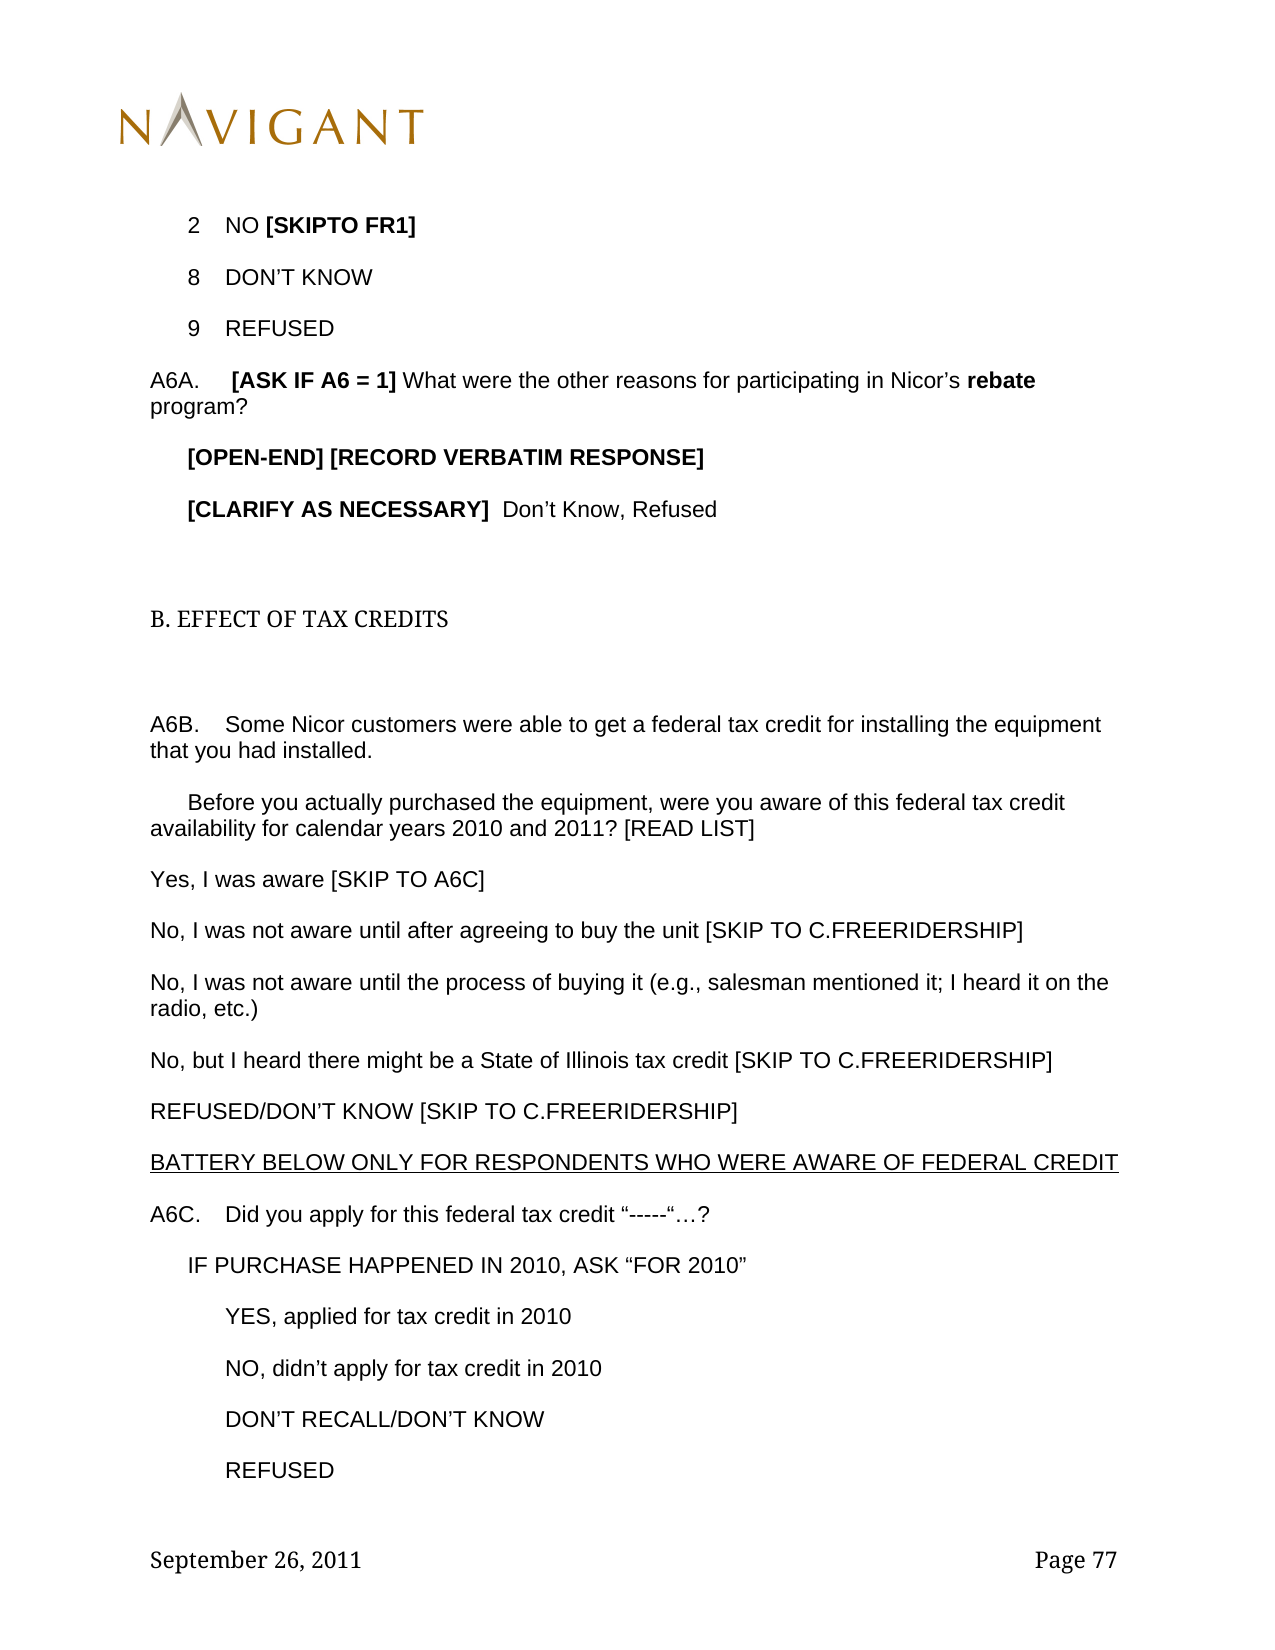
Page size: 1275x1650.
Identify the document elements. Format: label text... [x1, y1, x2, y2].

text 8 DON’T KNOW [150, 264, 1125, 290]
text No, I was not aware until the process of buying it (e.g., salesman mentioned it; I heard it on the radio, etc.) [150, 969, 1125, 1022]
text [OPEN-END] [RECORD VERBATIM RESPONSE] [150, 444, 1125, 471]
picture [120, 92, 424, 146]
text NO, didn’t apply for tax credit in 2010 [150, 1355, 1125, 1381]
text IF PURCHASE HAPPENED IN 2010, ASK “FOR 2010” [150, 1252, 1125, 1278]
text Yes, I was aware [SKIP TO A6C] [150, 866, 1125, 892]
text REFUSED/DON’T KNOW [SKIP TO C.FREERIDERSHIP] [150, 1098, 1125, 1124]
text BATTERY BELOW ONLY FOR RESPONDENTS WHO WERE AWARE OF FEDERAL CREDIT [150, 1149, 1125, 1176]
text No, but I heard there might be a State of Illinois tax credit [SKIP TO C.FREERIDERSHIP] [150, 1047, 1125, 1073]
text DON’T RECALL/DON’T KNOW [150, 1406, 1125, 1432]
text 2 NO [SKIPTO FR1] [150, 212, 1125, 239]
text [CLARIFY AS NECESSARY] Don’t Know, Refused [150, 496, 1125, 522]
text A6C. Did you apply for this federal tax credit “-----“…? [150, 1201, 1125, 1227]
text A6A. [ASK IF A6 = 1] What were the other reasons for participating in Nicor’s rebate program? [150, 367, 1125, 419]
text Before you actually purchased the equipment, were you aware of this federal tax credit availability for calendar years 2010 and 2011? [READ LIST] [150, 788, 1125, 841]
text 9 REFUSED [150, 315, 1125, 342]
text No, I was not aware until after agreeing to buy the unit [SKIP TO C.FREERIDERSHIP] [150, 917, 1125, 944]
text YES, applied for tax credit in 2010 [150, 1303, 1125, 1330]
text REFUSED [150, 1457, 1125, 1484]
text B. EFFECT OF TAX CREDITS [150, 603, 1125, 634]
text A6B. Some Nicor customers were able to get a federal tax credit for installing the equipment that you had installed. [150, 711, 1125, 763]
